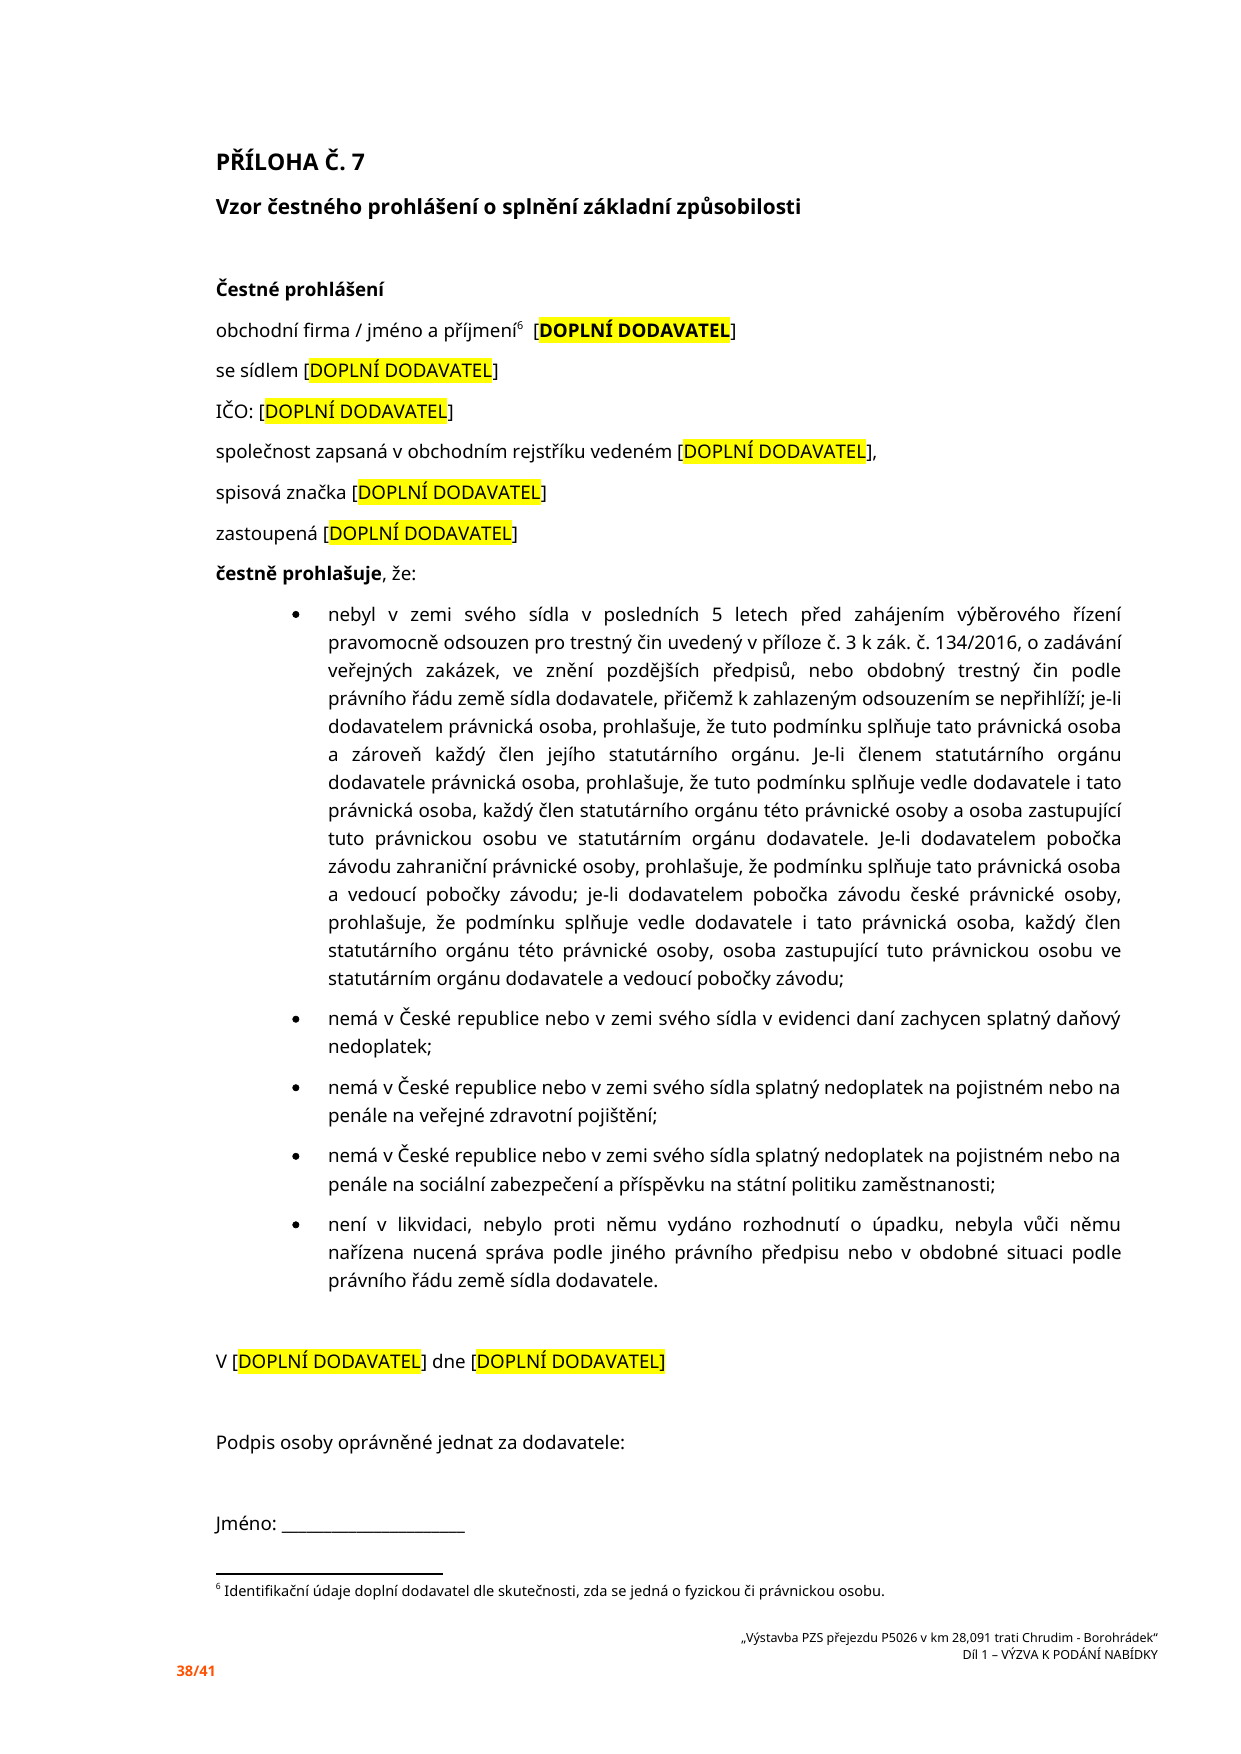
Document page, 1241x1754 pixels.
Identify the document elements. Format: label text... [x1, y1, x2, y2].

text Jméno: ______________________ [216, 1511, 1122, 1536]
text V [DOPLNÍ DODAVATEL] dne [DOPLNÍ DODAVATEL] [216, 1348, 1122, 1374]
text Podpis osoby oprávněné jednat za dodavatele: [216, 1429, 1122, 1455]
text nebyl v zemi svého sídla v posledních 5 letech před zahájením výběrového řízení pravomocně odsouzen pro trestný čin uvedený v příloze č. 3 k zák. č. 134/2016, o zadávání veřejných zakázek, ve znění pozdějších předpisů, nebo obdobný trestný čin podle právního řádu země sídla dodavatele, přičemž k zahlazeným odsouzením se nepřihlíží; je-li dodavatelem právnická osoba, prohlašuje, že tuto podmínku splňuje tato právnická osoba a zároveň každý člen jejího statutárního orgánu. Je-li členem statutárního orgánu dodavatele právnická osoba, prohlašuje, že tuto podmínku splňuje vedle dodavatele i tato právnická osoba, každý člen statutárního orgánu této právnické osoby a osoba zastupující tuto právnickou osobu ve statutárním orgánu dodavatele. Je-li dodavatelem pobočka závodu zahraniční právnické osoby, prohlašuje, že podmínku splňuje tato právnická osoba a vedoucí pobočky závodu; je-li dodavatelem pobočka závodu české právnické osoby, prohlašuje, že podmínku splňuje vedle dodavatele i tato právnická osoba, každý člen statutárního orgánu této právnické osoby, osoba zastupující tuto právnickou osobu ve statutárním orgánu dodavatele a vedoucí pobočky závodu; [292, 601, 1122, 991]
text obchodní firma / jméno a příjmení [DOPLNÍ DODAVATEL] [730, 317, 1122, 343]
text nemá v České republice nebo v zemi svého sídla splatný nedoplatek na pojistném nebo na penále na veřejné zdravotní pojištění; [292, 1074, 1122, 1128]
text spisová značka [DOPLNÍ DODAVATEL] [216, 479, 358, 505]
text společnost zapsaná v obchodním rejstříku vedeném [DOPLNÍ DODAVATEL], [866, 439, 1122, 464]
text Čestné prohlášení [216, 277, 1122, 302]
text zastoupená [DOPLNÍ DODAVATEL] [216, 520, 329, 545]
text IČO: [DOPLNÍ DODAVATEL] [447, 398, 1122, 424]
text se sídlem [DOPLNÍ DODAVATEL] [216, 358, 309, 383]
text není v likvidaci, nebylo proti němu vydáno rozhodnutí o úpadku, nebyla vůči němu nařízena nucená správa podle jiného právního předpisu nebo v obdobné situaci podle právního řádu země sídla dodavatele. [292, 1211, 1122, 1293]
text čestně prohlašuje, že: [216, 560, 1122, 586]
text spisová značka [DOPLNÍ DODAVATEL] [541, 479, 1122, 505]
text se sídlem [DOPLNÍ DODAVATEL] [492, 358, 1122, 383]
text společnost zapsaná v obchodním rejstříku vedeném [DOPLNÍ DODAVATEL], [216, 439, 683, 464]
text Vzor čestného prohlášení o splnění základní způsobilosti [216, 192, 1122, 221]
text nemá v České republice nebo v zemi svého sídla v evidenci daní zachycen splatný daňový nedoplatek; [292, 1006, 1122, 1059]
text obchodní firma / jméno a příjmení [DOPLNÍ DODAVATEL] [216, 317, 539, 343]
text Příloha č. 7 [216, 146, 1122, 177]
text nemá v České republice nebo v zemi svého sídla splatný nedoplatek na pojistném nebo na penále na sociální zabezpečení a příspěvku na státní politiku zaměstnanosti; [292, 1143, 1122, 1196]
text zastoupená [DOPLNÍ DODAVATEL] [512, 520, 1122, 545]
